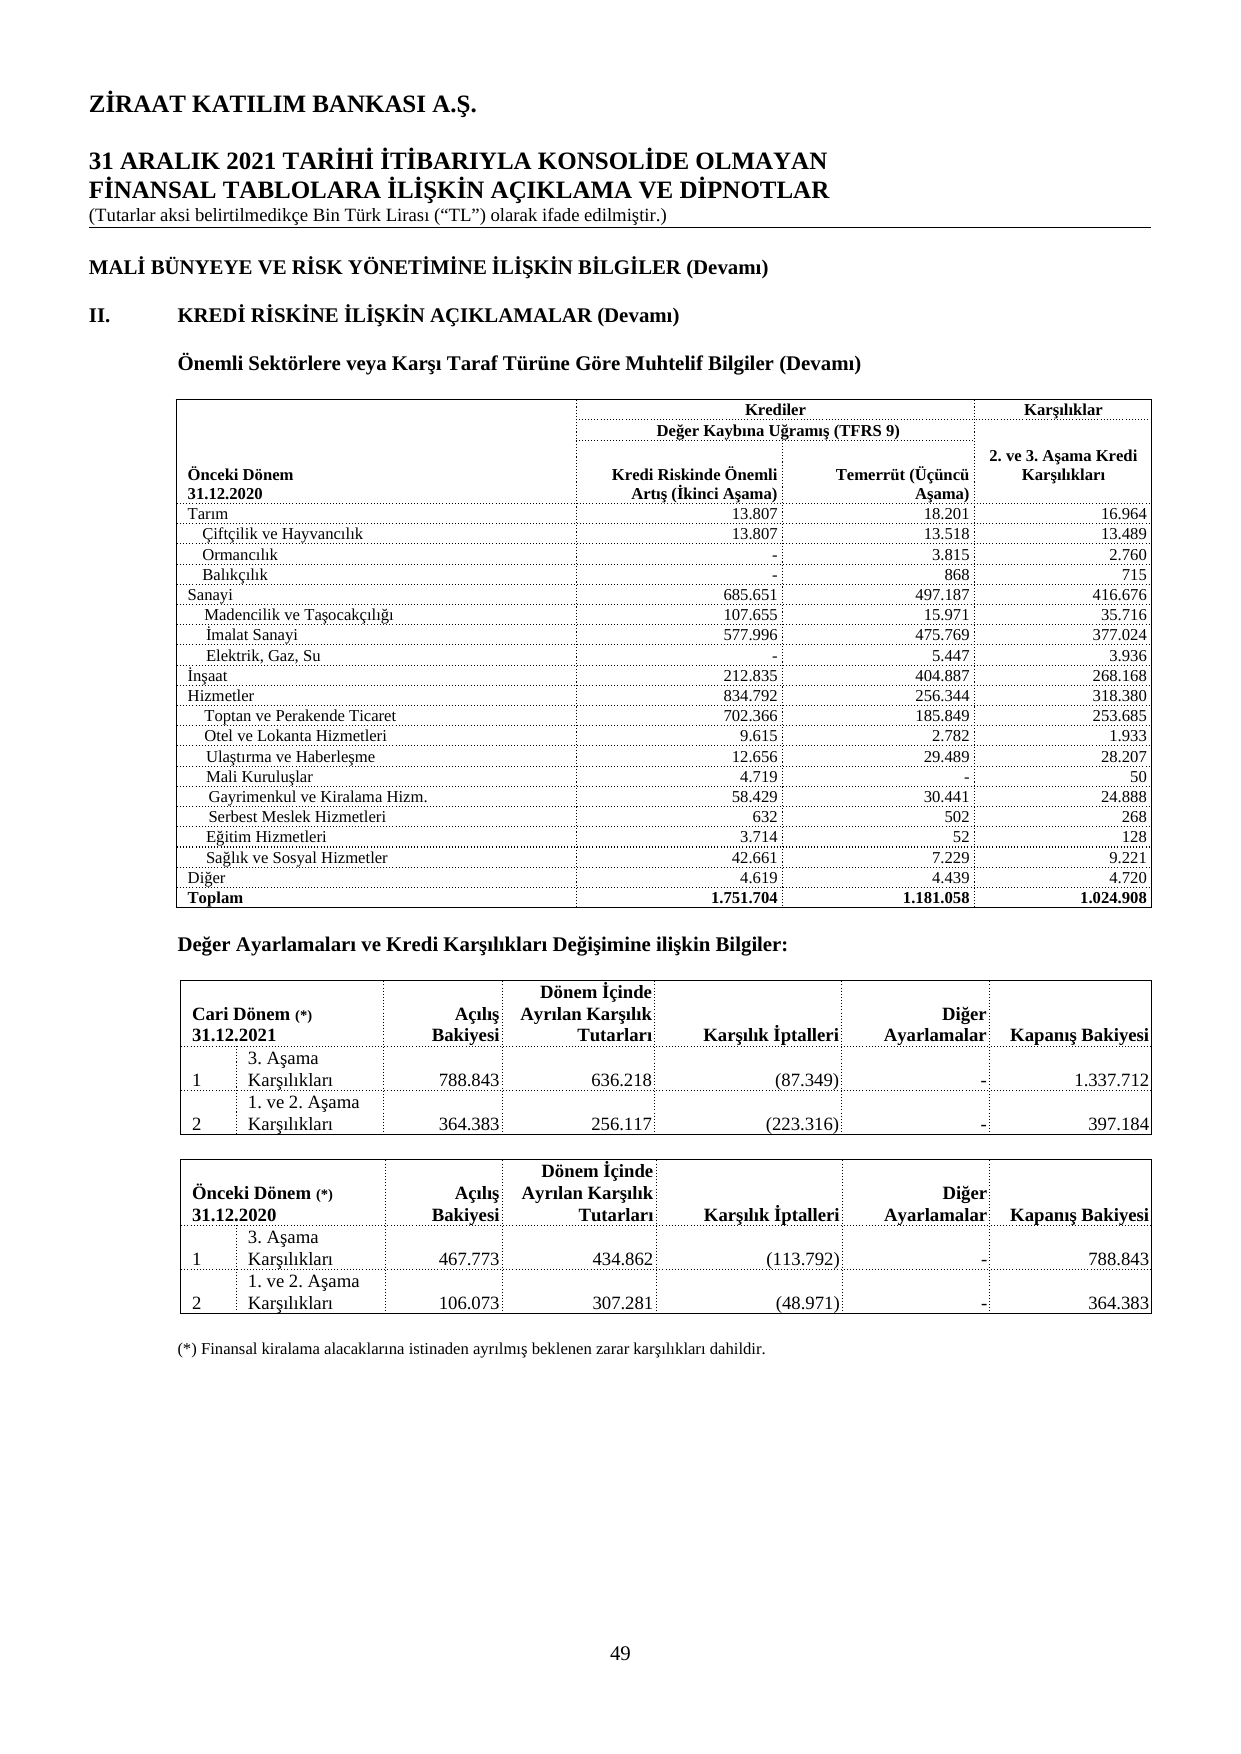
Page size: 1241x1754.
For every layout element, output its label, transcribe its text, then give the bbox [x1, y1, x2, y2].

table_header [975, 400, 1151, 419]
text (*) Finansal kiralama alacaklarına istinaden ayrılmış beklenen zarar karşılıkları dahildir. [102, 1338, 1152, 1358]
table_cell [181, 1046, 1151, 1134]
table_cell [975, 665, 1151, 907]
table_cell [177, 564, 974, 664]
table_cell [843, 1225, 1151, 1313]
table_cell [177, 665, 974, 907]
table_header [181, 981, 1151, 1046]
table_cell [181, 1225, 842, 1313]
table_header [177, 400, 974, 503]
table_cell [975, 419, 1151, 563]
text II. KREDİ RİSKİNE İLİŞKİN AÇIKLAMALAR (Devamı) [89, 303, 1152, 327]
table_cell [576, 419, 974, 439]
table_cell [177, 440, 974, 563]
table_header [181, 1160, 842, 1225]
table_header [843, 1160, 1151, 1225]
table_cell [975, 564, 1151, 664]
text Önemli Sektörlere veya Karşı Taraf Türüne Göre Muhtelif Bilgiler (Devamı) [177, 351, 1152, 375]
text MALİ BÜNYEYE VE RİSK YÖNETİMİNE İLİŞKİN BİLGİLER (Devamı) [89, 255, 1152, 279]
text Değer Ayarlamaları ve Kredi Karşılıkları Değişimine ilişkin Bilgiler: [177, 932, 1152, 956]
